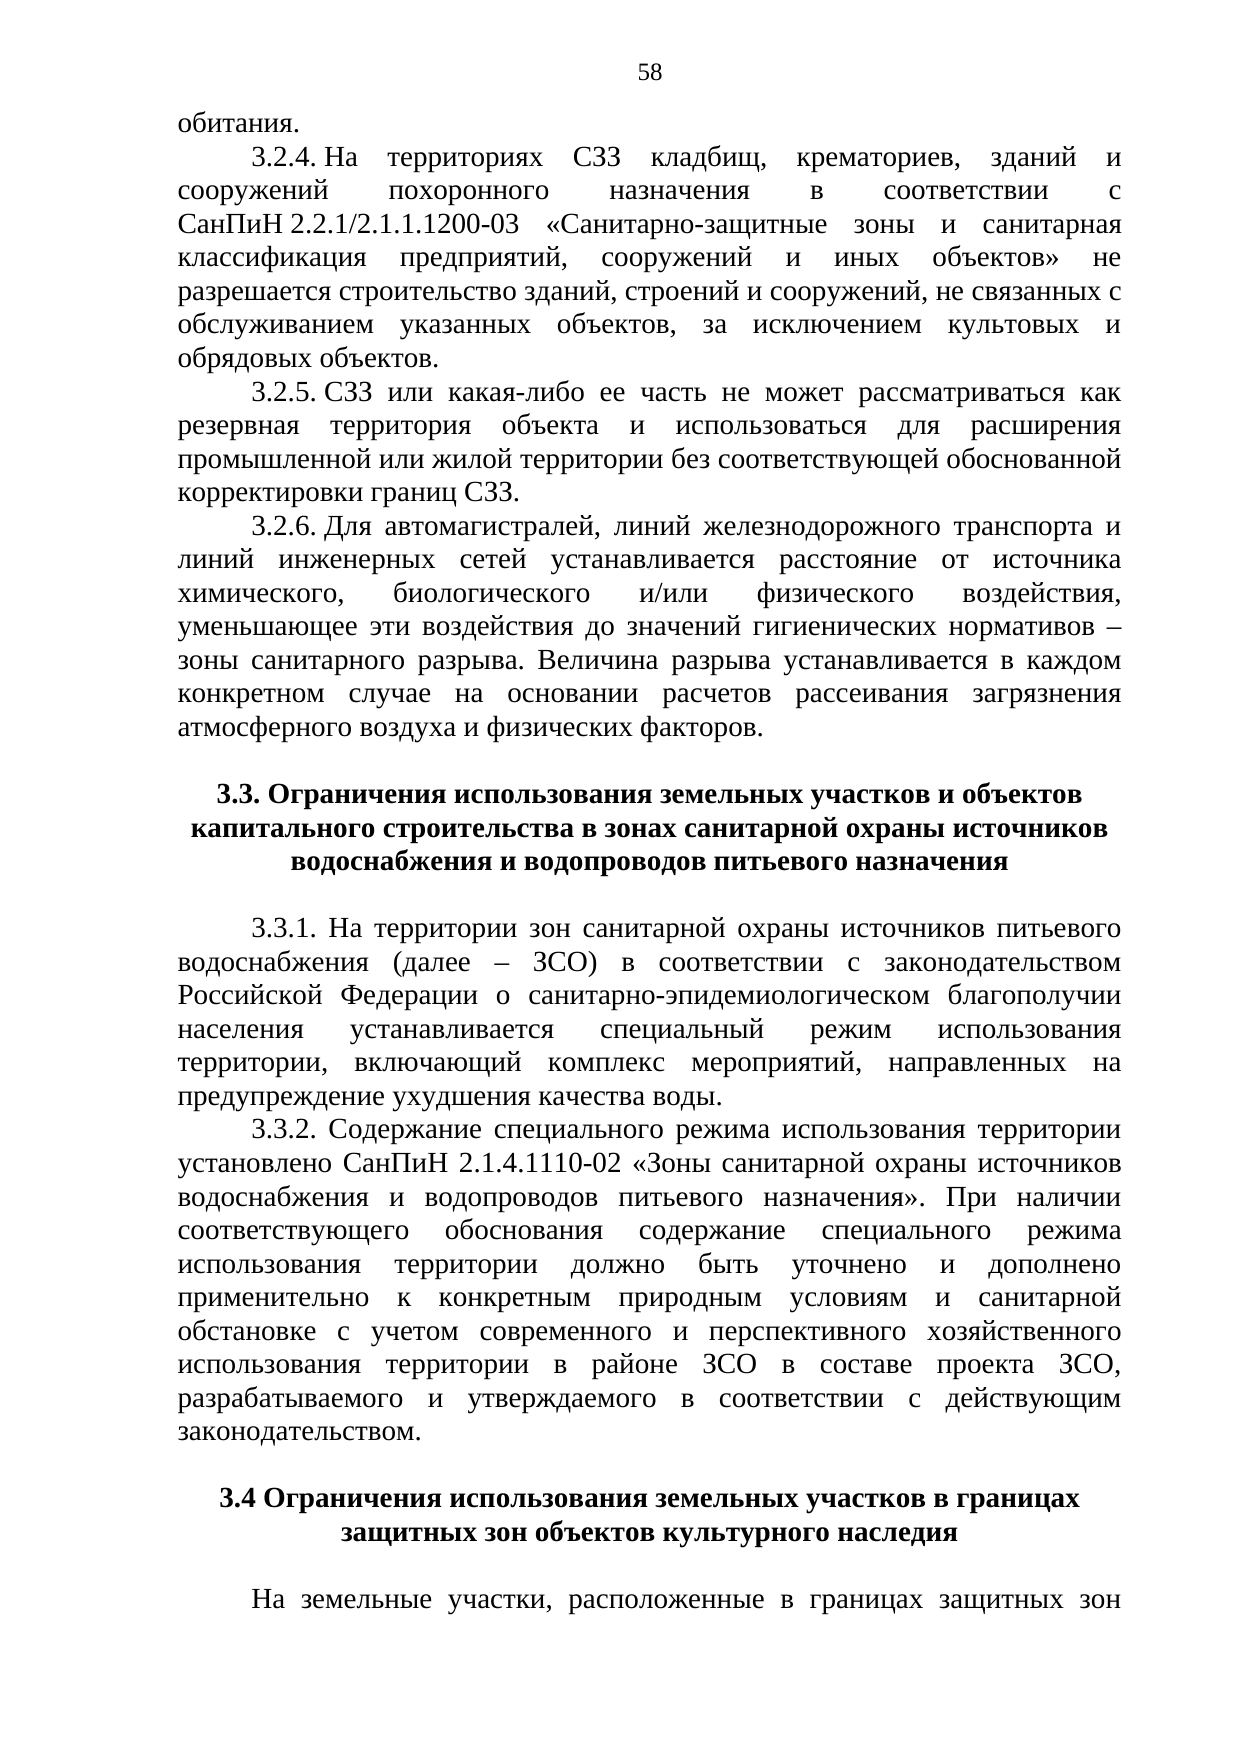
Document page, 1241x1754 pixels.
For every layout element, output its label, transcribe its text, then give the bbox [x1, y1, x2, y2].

text 3.2.6. Для автомагистралей, линий железнодорожного транспорта и линий инженерных сетей устанавливается расстояние от источника химического, биологического и/или физического воздействия, уменьшающее эти воздействия до значений гигиенических нормативов – зоны санитарного разрыва. Величина разрыва устанавливается в каждом конкретном случае на основании расчетов рассеивания загрязнения атмосферного воздуха и физических факторов. [177, 508, 1122, 743]
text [177, 1581, 1122, 1615]
text 3.2.4. На территориях СЗЗ кладбищ, крематориев, зданий и сооружений похоронного назначения в соответствии с СанПиН 2.2.1/2.1.1.1200-03 «Санитарно-защитные зоны и санитарная классификация предприятий, сооружений и иных объектов» не разрешается строительство зданий, строений и сооружений, не связанных с обслуживанием указанных объектов, за исключением культовых и обрядовых объектов. [177, 139, 1122, 374]
text 3.4 Ограничения использования земельных участков в границах защитных зон объектов культурного наследия [177, 1481, 1122, 1548]
text 3.3. Ограничения использования земельных участков и объектов капитального строительства в зонах санитарной охраны источников водоснабжения и водопроводов питьевого назначения [177, 776, 1122, 877]
text 3.3.1. На территории зон санитарной охраны источников питьевого водоснабжения (далее – ЗСО) в соответствии с законодательством Российской Федерации о санитарно-эпидемиологическом благополучии населения устанавливается специальный режим использования территории, включающий комплекс мероприятий, направленных на предупреждение ухудшения качества воды. [177, 910, 1122, 1112]
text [177, 105, 1122, 139]
text 3.2.5. СЗЗ или какая-либо ее часть не может рассматриваться как резервная территория объекта и использоваться для расширения промышленной или жилой территории без соответствующей обоснованной корректировки границ СЗЗ. [177, 374, 1122, 508]
text 3.3.2. Содержание специального режима использования территории установлено СанПиН 2.1.4.1110-02 «Зоны санитарной охраны источников водоснабжения и водопроводов питьевого назначения». При наличии соответствующего обоснования содержание специального режима использования территории должно быть уточнено и дополнено применительно к конкретным природным условиям и санитарной обстановке с учетом современного и перспективного хозяйственного использования территории в районе ЗСО в составе проекта ЗСО, разрабатываемого и утверждаемого в соответствии с действующим законодательством. [177, 1112, 1122, 1447]
